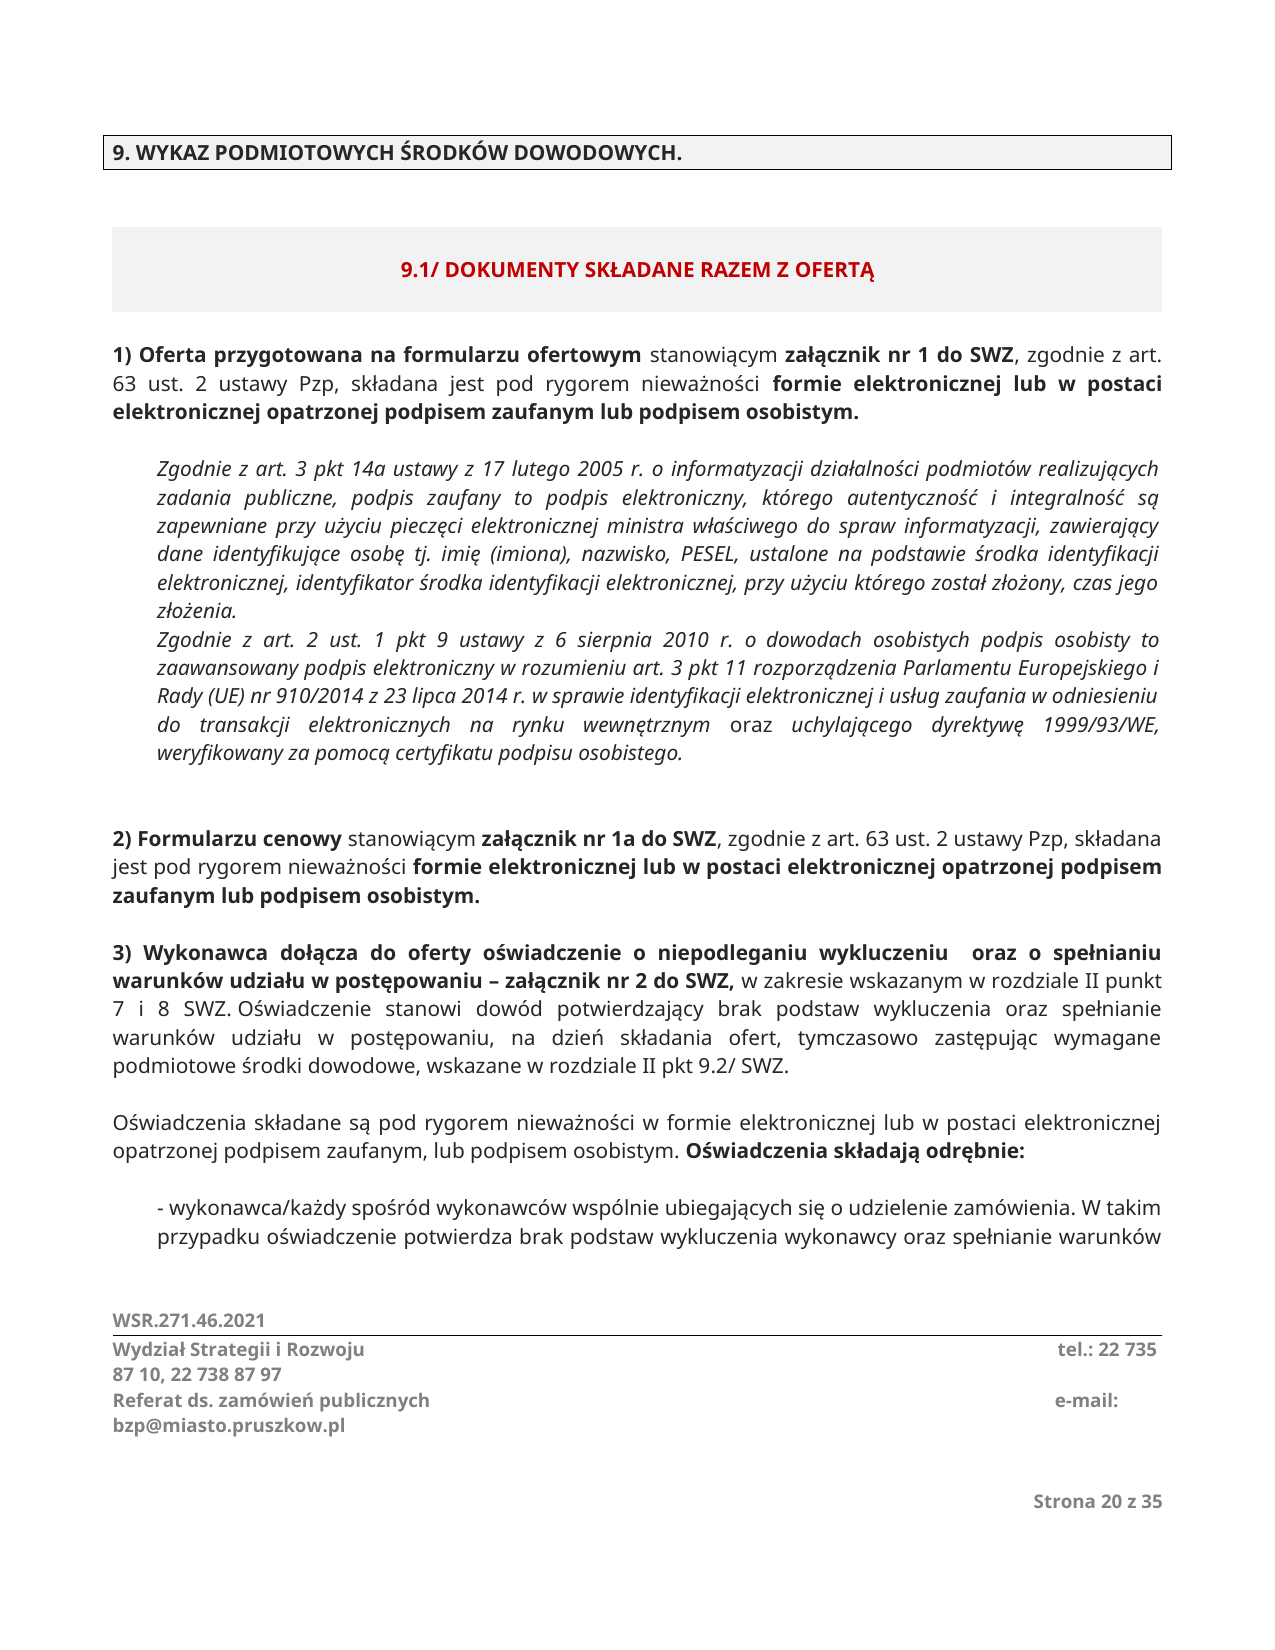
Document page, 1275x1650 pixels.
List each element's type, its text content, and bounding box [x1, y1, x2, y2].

text Zgodnie z art. 3 pkt 14a ustawy z 17 lutego 2005 r. o informatyzacji działalności podmiotów realizujących zadania publiczne, podpis zaufany to podpis elektroniczny, którego autentyczność i integralność są zapewniane przy użyciu pieczęci elektronicznej ministra właściwego do spraw informatyzacji, zawierający dane identyfikujące osobę tj. imię (imiona), nazwisko, PESEL, ustalone na podstawie środka identyfikacji elektronicznej, identyfikator środka identyfikacji elektronicznej, przy użyciu którego został złożony, czas jego złożenia. [157, 454, 1162, 625]
text 1) Oferta przygotowana na formularzu ofertowym stanowiącym załącznik nr 1 do SWZ, zgodnie z art. 63 ust. 2 ustawy Pzp, składana jest pod rygorem nieważności formie elektronicznej lub w postaci elektronicznej opatrzonej podpisem zaufanym lub podpisem osobistym. [112, 340, 1162, 426]
text 9. WYKAZ PODMIOTOWYCH ŚRODKÓW DOWODOWYCH. [104, 136, 1171, 169]
text Oświadczenia składane są pod rygorem nieważności w formie elektronicznej lub w postaci elektronicznej opatrzonej podpisem zaufanym, lub podpisem osobistym. Oświadczenia składają odrębnie: [112, 1108, 1162, 1165]
text Zgodnie z art. 2 ust. 1 pkt 9 ustawy z 6 sierpnia 2010 r. o dowodach osobistych podpis osobisty to zaawansowany podpis elektroniczny w rozumieniu art. 3 pkt 11 rozporządzenia Parlamentu Europejskiego i Rady (UE) nr 910/2014 z 23 lipca 2014 r. w sprawie identyfikacji elektronicznej i usług zaufania w odniesieniu do transakcji elektronicznych na rynku wewnętrznym oraz uchylającego dyrektywę 1999/93/WE, weryfikowany za pomocą certyfikatu podpisu osobistego. [157, 625, 1162, 767]
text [157, 1193, 1162, 1250]
text 2) Formularzu cenowy stanowiącym załącznik nr 1a do SWZ, zgodnie z art. 63 ust. 2 ustawy Pzp, składana jest pod rygorem nieważności formie elektronicznej lub w postaci elektronicznej opatrzonej podpisem zaufanym lub podpisem osobistym. [112, 824, 1162, 909]
text 3) Wykonawca dołącza do oferty oświadczenie o niepodleganiu wykluczeniu oraz o spełnianiu warunków udziału w postępowaniu – załącznik nr 2 do SWZ, w zakresie wskazanym w rozdziale II punkt 7 i 8 SWZ. Oświadczenie stanowi dowód potwierdzający brak podstaw wykluczenia oraz spełnianie warunków udziału w postępowaniu, na dzień składania ofert, tymczasowo zastępując wymagane podmiotowe środki dowodowe, wskazane w rozdziale II pkt 9.2/ SWZ. [112, 938, 1162, 1080]
text 9.1/ DOKUMENTY SKŁADANE RAZEM Z OFERTĄ [112, 255, 1162, 283]
